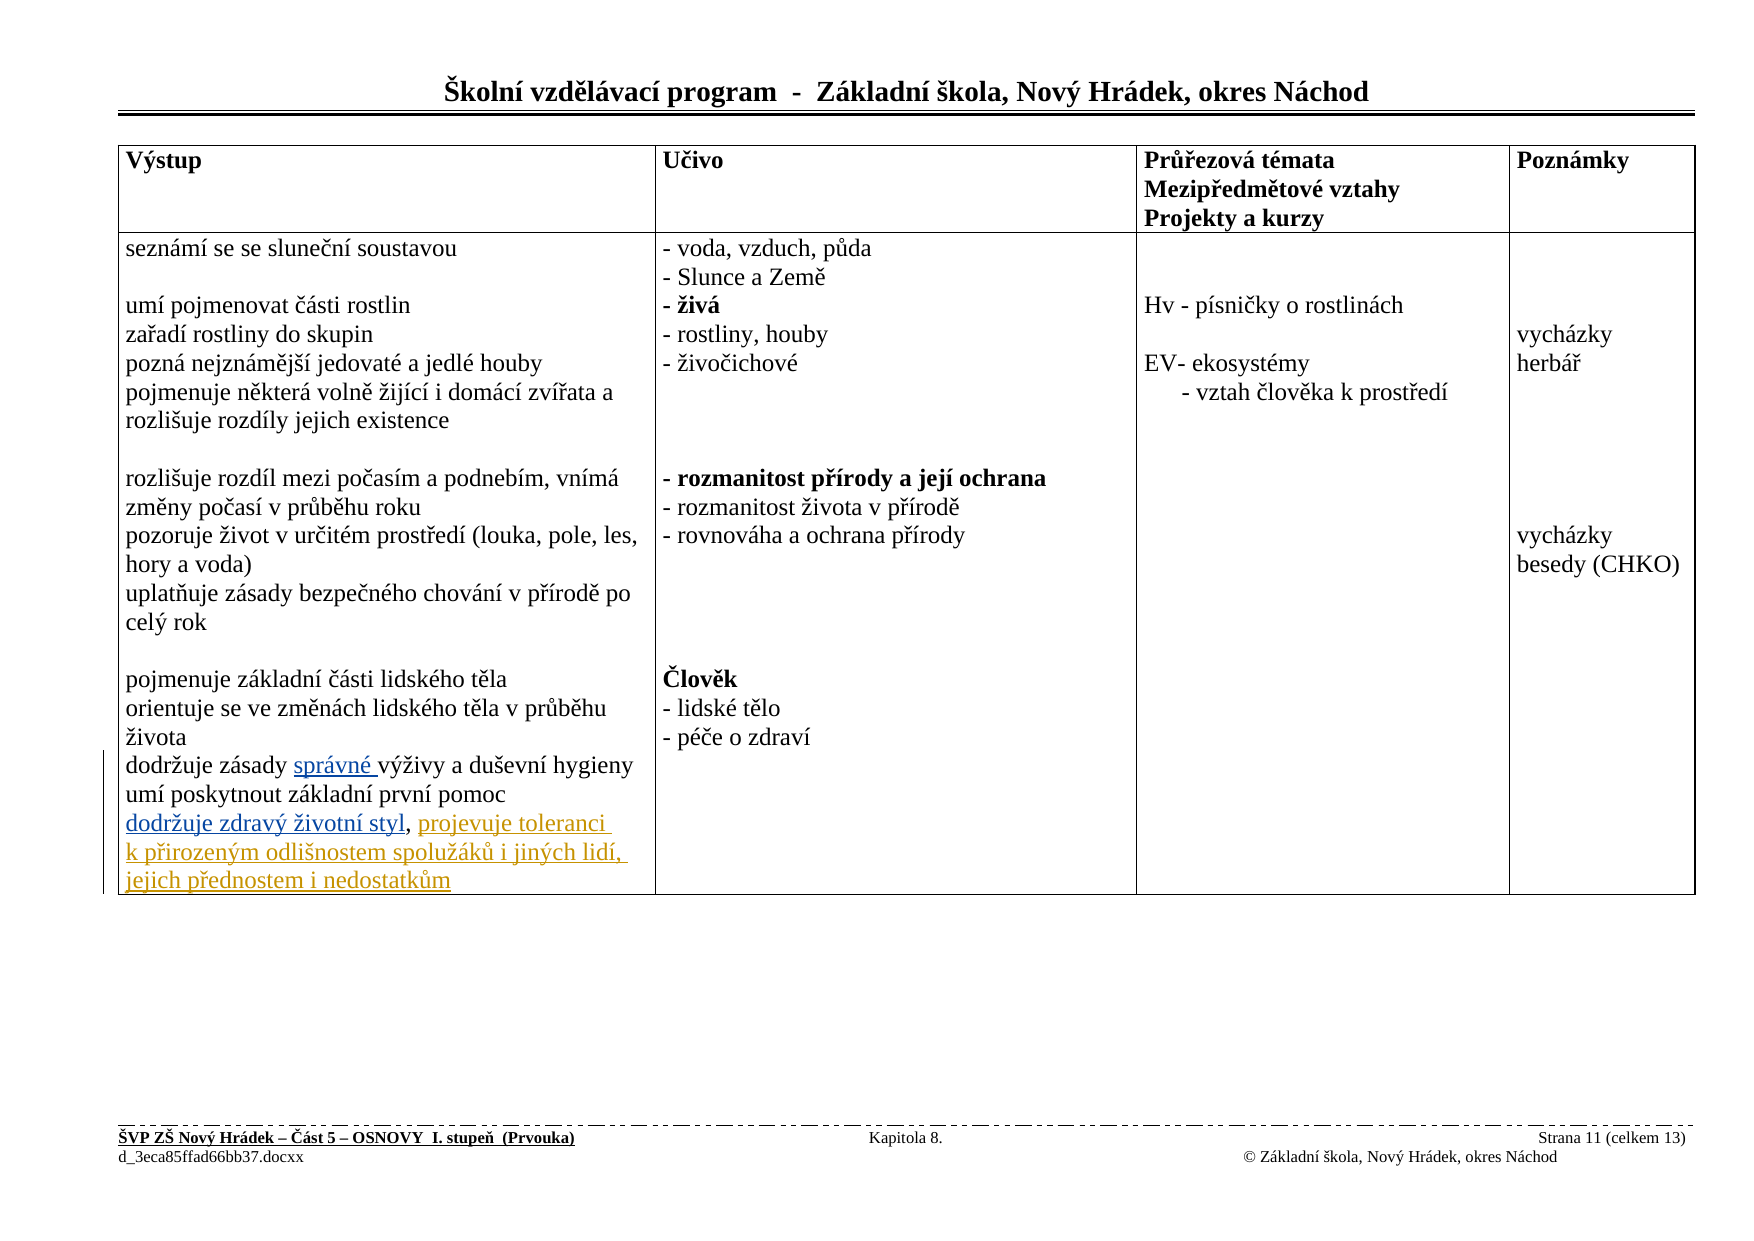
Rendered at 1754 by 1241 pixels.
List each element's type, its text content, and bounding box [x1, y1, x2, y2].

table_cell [1137, 233, 1509, 894]
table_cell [119, 233, 655, 894]
table_header Poznámky [1510, 146, 1694, 232]
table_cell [656, 233, 1136, 894]
table_header Učivo [656, 146, 1136, 232]
table_header Průřezová témata Mezipředmětové vztahy Projekty a kurzy [1137, 146, 1509, 232]
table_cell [1510, 233, 1694, 894]
table_header Výstup [119, 146, 655, 232]
